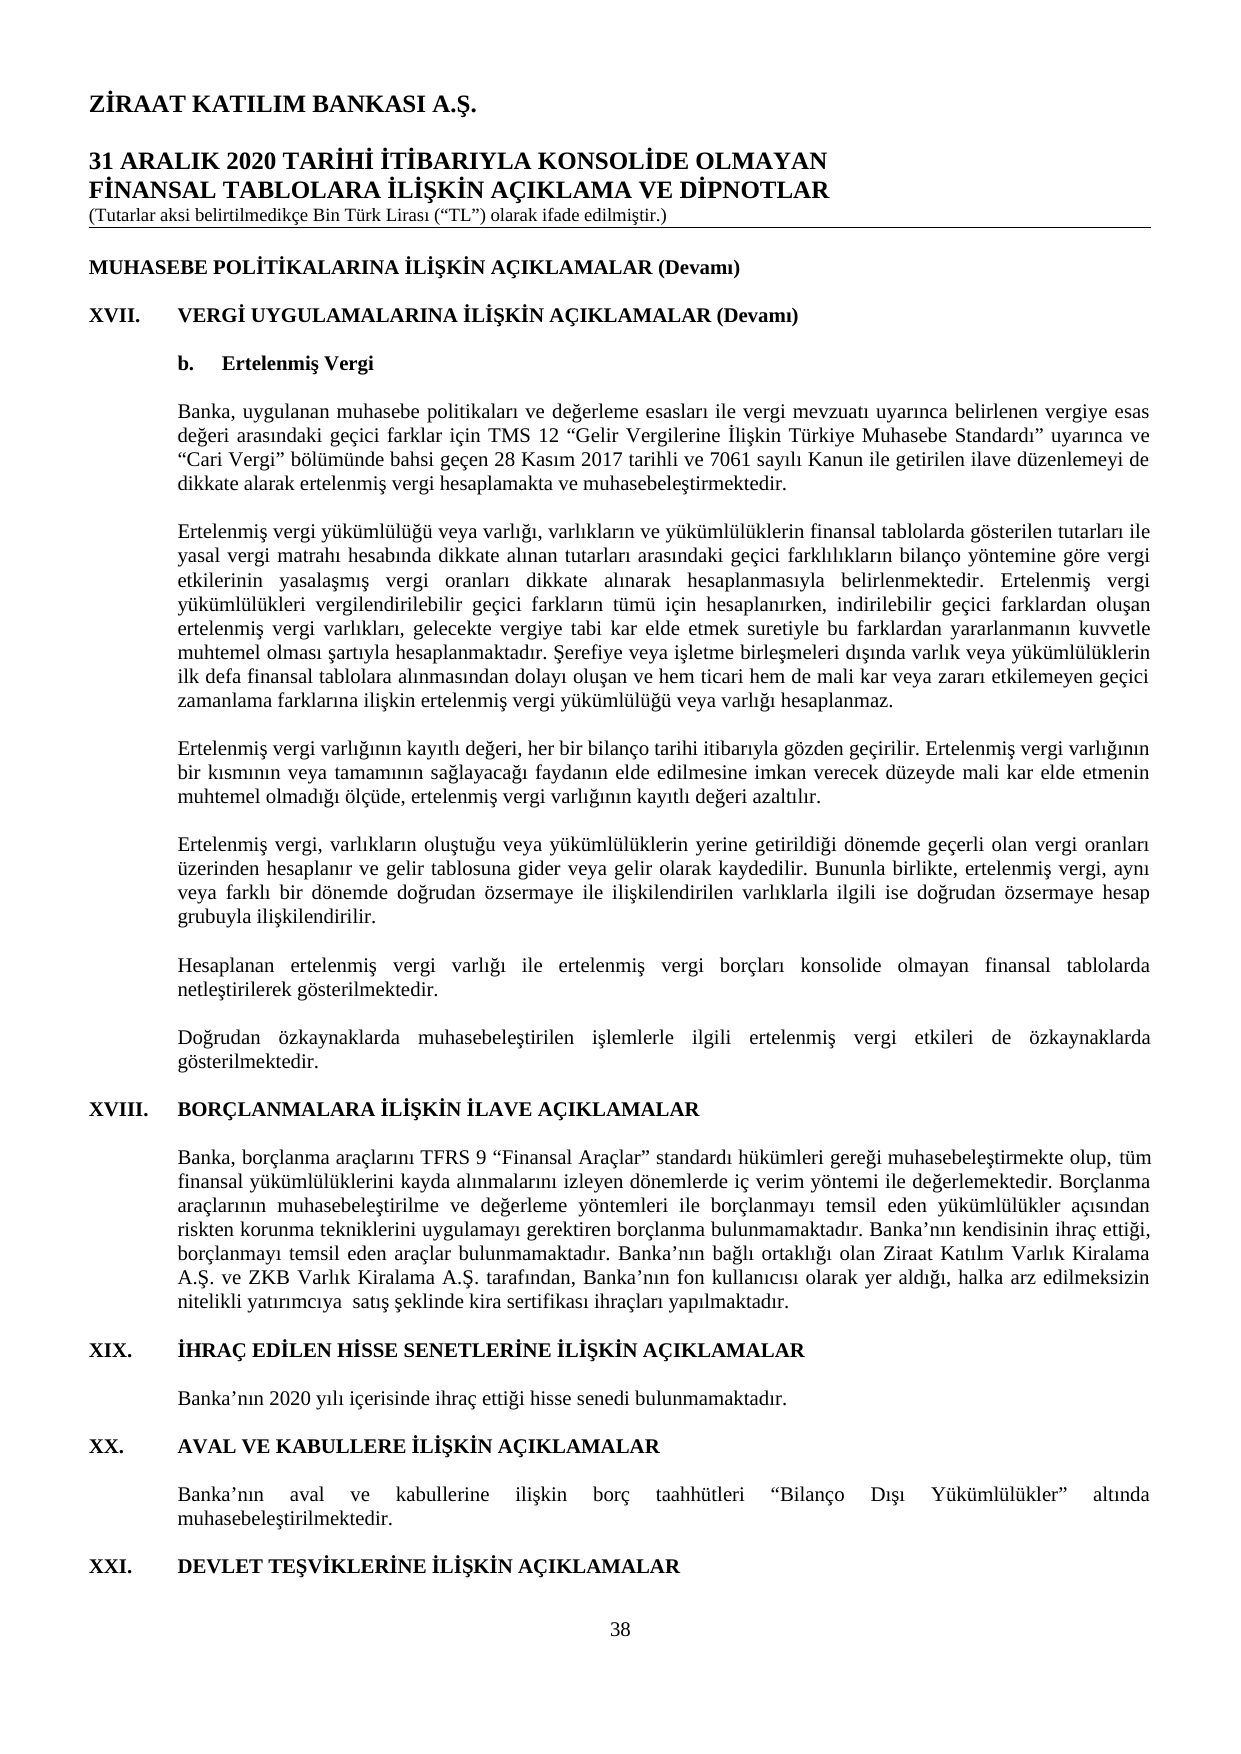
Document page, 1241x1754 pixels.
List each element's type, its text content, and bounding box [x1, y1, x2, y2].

text Ertelenmiş vergi, varlıkların oluştuğu veya yükümlülüklerin yerine getirildiği dönemde geçerli olan vergi oranları üzerinden hesaplanır ve gelir tablosuna gider veya gelir olarak kaydedilir. Bununla birlikte, ertelenmiş vergi, aynı veya farklı bir dönemde doğrudan özsermaye ile ilişkilendirilen varlıklarla ilgili ise doğrudan özsermaye hesap grubuyla ilişkilendirilir. [177, 832, 1152, 928]
text MUHASEBE POLİTİKALARINA İLİŞKİN AÇIKLAMALAR (Devamı) [89, 255, 1152, 279]
text XVII. VERGİ UYGULAMALARINA İLİŞKİN AÇIKLAMALAR (Devamı) [89, 303, 1152, 327]
text Banka’nın aval ve kabullerine ilişkin borç taahhütleri “Bilanço Dışı Yükümlülükler” altında muhasebeleştirilmektedir. [177, 1482, 1152, 1530]
text XX. AVAL VE KABULLERE İLİŞKİN AÇIKLAMALAR [89, 1434, 1152, 1458]
list Banka, uygulanan muhasebe politikaları ve değerleme esasları ile vergi mevzuatı uyarınca belirlenen vergiye esas değeri arasındaki geçici farklar için TMS 12 “Gelir Vergilerine İlişkin Türkiye Muhasebe Standardı” uyarınca ve “Cari Vergi” bölümünde bahsi geçen 28 Kasım 2017 tarihli ve 7061 sayılı Kanun ile getirilen ilave düzenlemeyi de dikkate alarak ertelenmiş vergi hesaplamakta ve muhasebeleştirmektedir. [177, 399, 1152, 495]
list Ertelenmiş Vergi [177, 351, 1152, 375]
text XVIII. BORÇLANMALARA İLİŞKİN İLAVE AÇIKLAMALAR [89, 1097, 1152, 1121]
text Ertelenmiş vergi varlığının kayıtlı değeri, her bir bilanço tarihi itibarıyla gözden geçirilir. Ertelenmiş vergi varlığının bir kısmının veya tamamının sağlayacağı faydanın elde edilmesine imkan verecek düzeyde mali kar elde etmenin muhtemel olmadığı ölçüde, ertelenmiş vergi varlığının kayıtlı değeri azaltılır. [177, 736, 1152, 808]
text Banka’nın 2020 yılı içerisinde ihraç ettiği hisse senedi bulunmamaktadır. [177, 1386, 1152, 1410]
text Banka, borçlanma araçlarını TFRS 9 “Finansal Araçlar” standardı hükümleri gereği muhasebeleştirmekte olup, tüm finansal yükümlülüklerini kayda alınmalarını izleyen dönemlerde iç verim yöntemi ile değerlemektedir. Borçlanma araçlarının muhasebeleştirilme ve değerleme yöntemleri ile borçlanmayı temsil eden yükümlülükler açısından riskten korunma tekniklerini uygulamayı gerektiren borçlanma bulunmamaktadır. Banka’nın kendisinin ihraç ettiği, borçlanmayı temsil eden araçlar bulunmamaktadır. Banka’nın bağlı ortaklığı olan Ziraat Katılım Varlık Kiralama A.Ş. ve ZKB Varlık Kiralama A.Ş. tarafından, Banka’nın fon kullanıcısı olarak yer aldığı, halka arz edilmeksizin nitelikli yatırımcıya satış şeklinde kira sertifikası ihraçları yapılmaktadır. [177, 1145, 1152, 1313]
list Ertelenmiş vergi yükümlülüğü veya varlığı, varlıkların ve yükümlülüklerin finansal tablolarda gösterilen tutarları ile yasal vergi matrahı hesabında dikkate alınan tutarları arasındaki geçici farklılıkların bilanço yöntemine göre vergi etkilerinin yasalaşmış vergi oranları dikkate alınarak hesaplanmasıyla belirlenmektedir. Ertelenmiş vergi yükümlülükleri vergilendirilebilir geçici farkların tümü için hesaplanırken, indirilebilir geçici farklardan oluşan ertelenmiş vergi varlıkları, gelecekte vergiye tabi kar elde etmek suretiyle bu farklardan yararlanmanın kuvvetle muhtemel olması şartıyla hesaplanmaktadır. Şerefiye veya işletme birleşmeleri dışında varlık veya yükümlülüklerin ilk defa finansal tablolara alınmasından dolayı oluşan ve hem ticari hem de mali kar veya zararı etkilemeyen geçici zamanlama farklarına ilişkin ertelenmiş vergi yükümlülüğü veya varlığı hesaplanmaz. [177, 519, 1152, 712]
text XXI. DEVLET TEŞVİKLERİNE İLİŞKİN AÇIKLAMALAR [89, 1554, 1152, 1578]
text Hesaplanan ertelenmiş vergi varlığı ile ertelenmiş vergi borçları konsolide olmayan finansal tablolarda netleştirilerek gösterilmektedir. [177, 952, 1152, 1001]
text XIX. İHRAÇ EDİLEN HİSSE SENETLERİNE İLİŞKİN AÇIKLAMALAR [89, 1337, 1152, 1362]
text Doğrudan özkaynaklarda muhasebeleştirilen işlemlerle ilgili ertelenmiş vergi etkileri de özkaynaklarda gösterilmektedir. [177, 1025, 1152, 1073]
